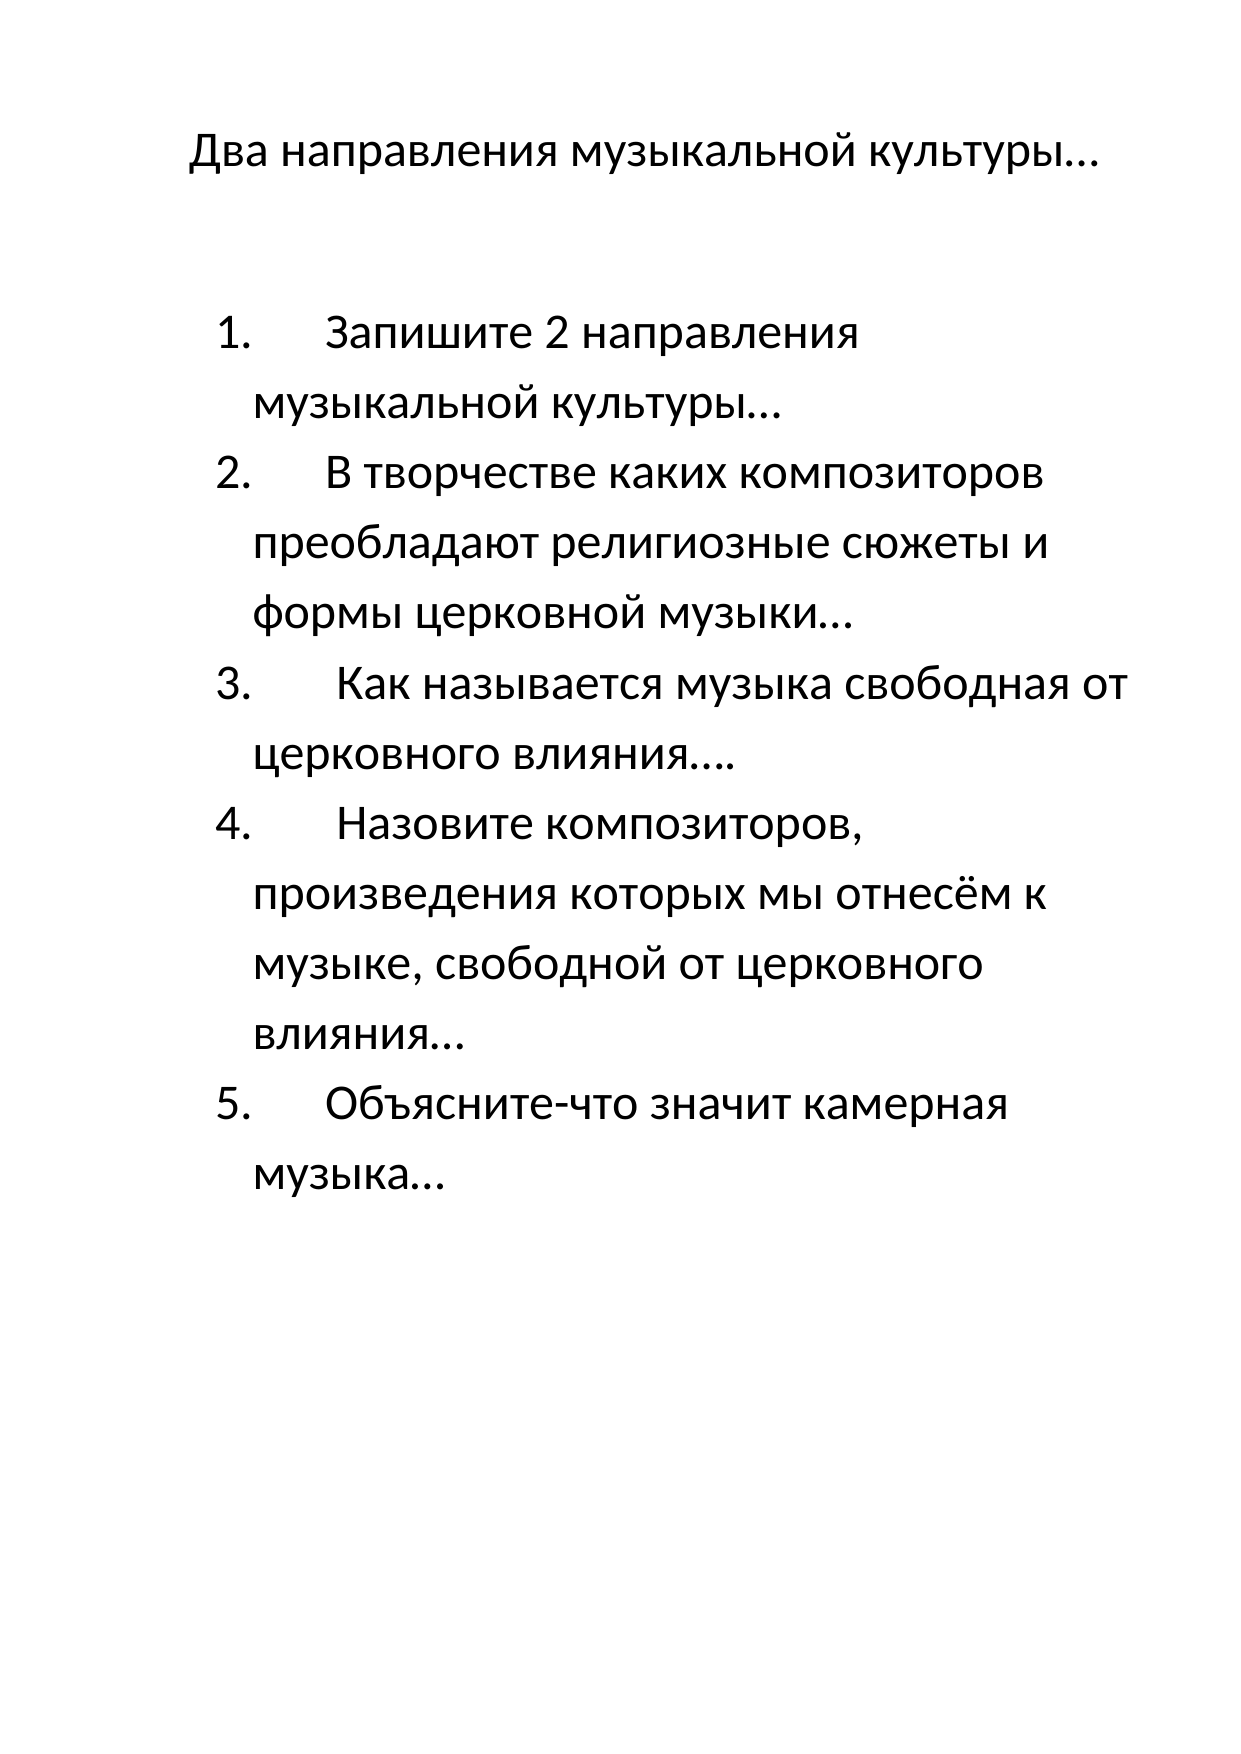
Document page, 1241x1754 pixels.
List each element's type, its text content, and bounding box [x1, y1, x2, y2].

list Объясните-что значит камерная музыка… [215, 1071, 1152, 1202]
list Как называется музыка свободная от церковного влияния…. [215, 651, 1152, 782]
text Два направления музыкальной культуры… [177, 118, 1152, 179]
list Назовите композиторов, произведения которых мы отнесём к музыке, свободной от церковного влияния… [215, 791, 1152, 1062]
list Запишите 2 направления музыкальной культуры… [215, 300, 1152, 431]
list В творчестве каких композиторов преобладают религиозные сюжеты и формы церковной музыки… [215, 440, 1152, 641]
